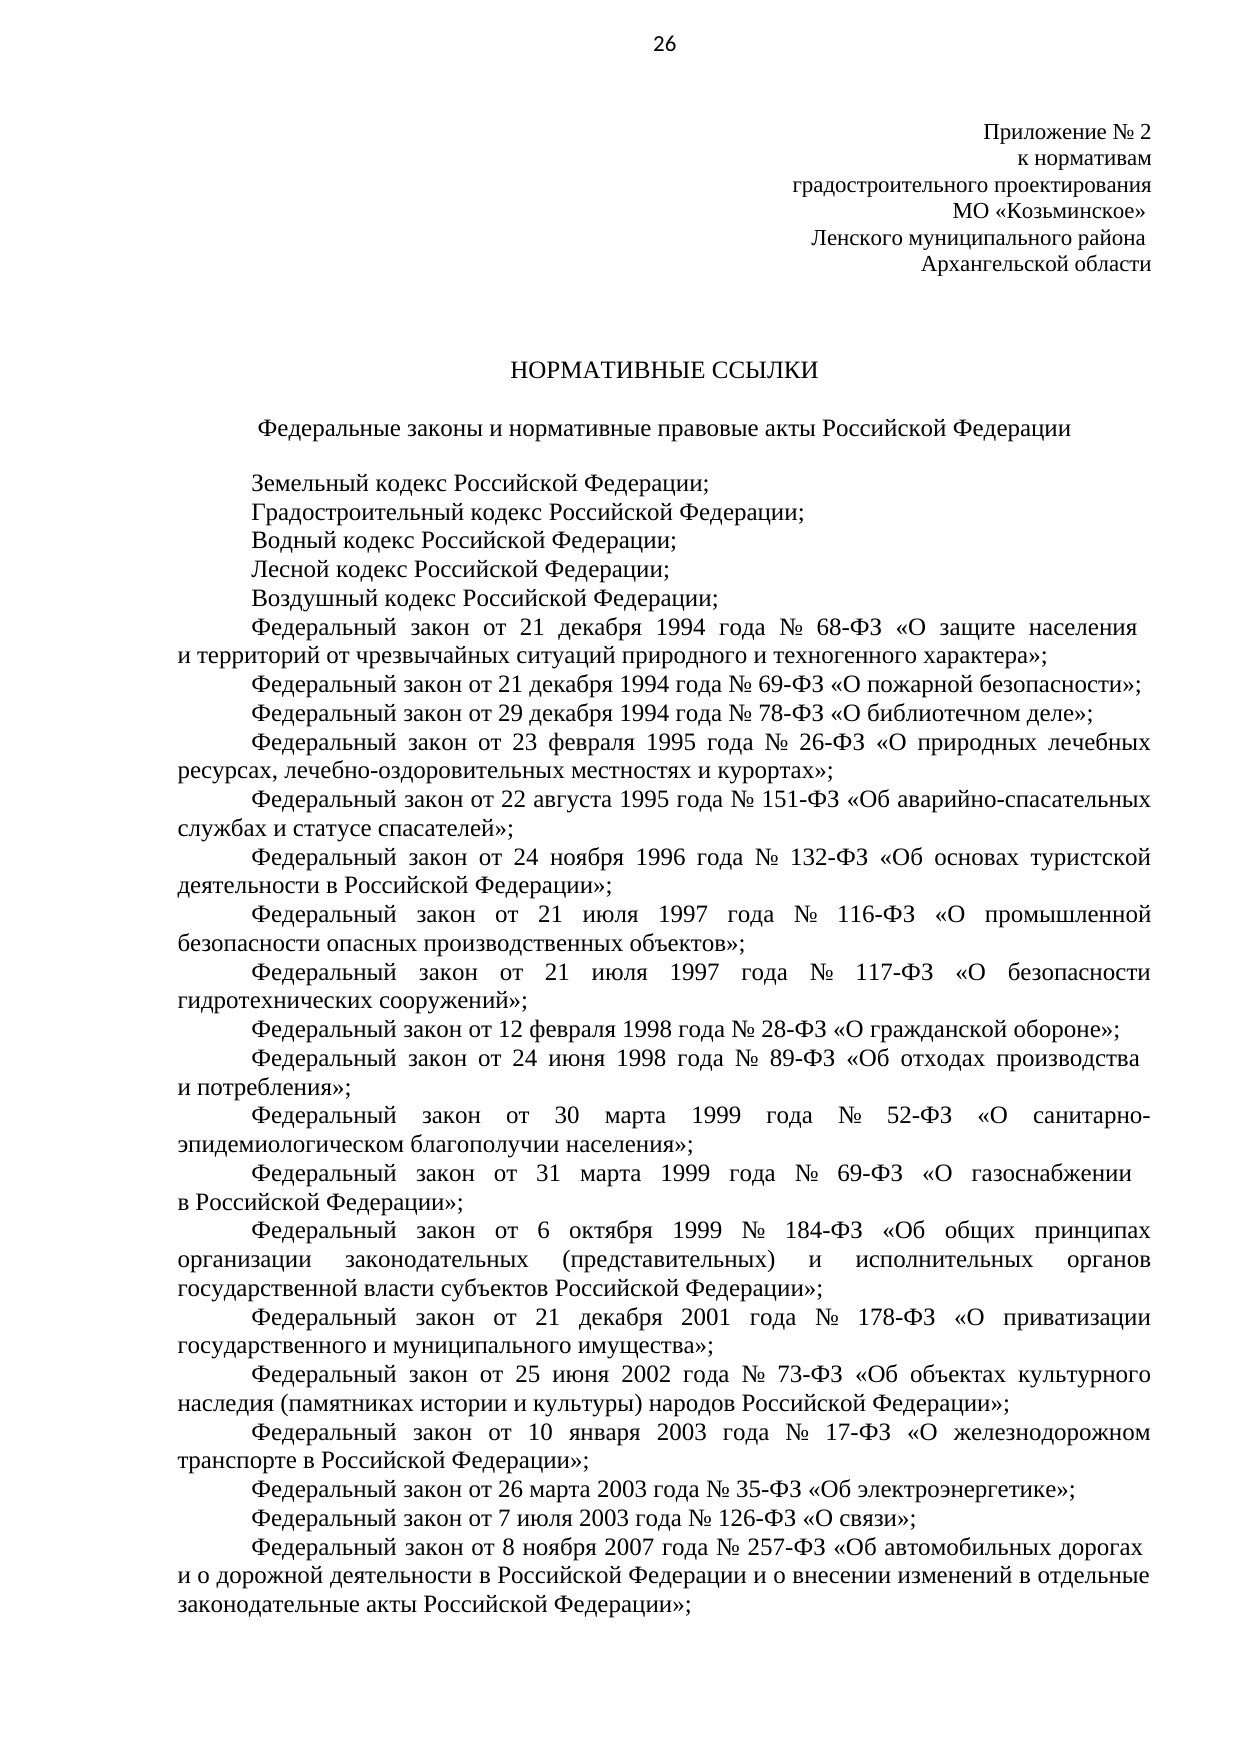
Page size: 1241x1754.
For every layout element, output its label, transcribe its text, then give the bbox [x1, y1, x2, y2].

text Лесной кодекс Российской Федерации; [177, 554, 1152, 583]
text Федеральный закон от 21 декабря 1994 года № 68-ФЗ «О защите населения и территорий от чрезвычайных ситуаций природного и техногенного характера»; [177, 612, 1152, 669]
text Федеральный закон от 21 декабря 1994 года № 69-ФЗ «О пожарной безопасности»; [177, 669, 1152, 698]
text Федеральный закон от 24 ноября 1996 года № 132-ФЗ «Об основах туристской деятельности в Российской Федерации»; [177, 842, 1152, 899]
text градостроительного проектирования [177, 171, 1152, 197]
text Федеральный закон от 30 марта 1999 года № 52-ФЗ «О санитарно-эпидемиологическом благополучии населения»; [177, 1100, 1152, 1158]
text Федеральный закон от 10 января 2003 года № 17-ФЗ «О железнодорожном транспорте в Российской Федерации»; [177, 1417, 1152, 1474]
text Водный кодекс Российской Федерации; [177, 525, 1152, 554]
text Федеральный закон от 21 декабря 2001 года № 178-ФЗ «О приватизации государственного и муниципального имущества»; [177, 1302, 1152, 1359]
text НОРМАТИВНЫЕ ССЫЛКИ [177, 355, 1152, 384]
text Федеральные законы и нормативные правовые акты Российской Федерации [177, 413, 1152, 442]
text Федеральный закон от 25 июня 2002 года № 73-ФЗ «Об объектах культурного наследия (памятниках истории и культуры) народов Российской Федерации»; [177, 1359, 1152, 1417]
text Федеральный закон от 22 августа 1995 года № 151-ФЗ «Об аварийно-спасательных службах и статусе спасателей»; [177, 784, 1152, 842]
text Федеральный закон от 23 февраля 1995 года № 26-ФЗ «О природных лечебных ресурсах, лечебно-оздоровительных местностях и курортах»; [177, 727, 1152, 784]
text Федеральный закон от 12 февраля 1998 года № 28-ФЗ «О гражданской обороне»; [177, 1014, 1152, 1043]
text Земельный кодекс Российской Федерации; [177, 468, 1152, 497]
text Федеральный закон от 6 октября 1999 № 184-ФЗ «Об общих принципах организации законодательных (представительных) и исполнительных органов государственной власти субъектов Российской Федерации»; [177, 1215, 1152, 1302]
text Воздушный кодекс Российской Федерации; [177, 583, 1152, 612]
text Федеральный закон от 24 июня 1998 года № 89-ФЗ «Об отходах производства и потребления»; [177, 1043, 1152, 1100]
text Федеральный закон от 31 марта 1999 года № 69-ФЗ «О газоснабжении в Российской Федерации»; [177, 1158, 1152, 1215]
text Федеральный закон от 26 марта 2003 года № 35-ФЗ «Об электроэнергетике»; [177, 1474, 1152, 1503]
text Федеральный закон от 8 ноября 2007 года № 257-ФЗ «Об автомобильных дорогах и о дорожной деятельности в Российской Федерации и о внесении изменений в отдельные законодательные акты Российской Федерации»; [177, 1532, 1152, 1618]
text Федеральный закон от 29 декабря 1994 года № 78-ФЗ «О библиотечном деле»; [177, 698, 1152, 727]
text МО «Козьминское» Ленского муниципального района Архангельской области [177, 197, 1152, 276]
text Федеральный закон от 21 июля 1997 года № 116-ФЗ «О промышленной безопасности опасных производственных объектов»; [177, 899, 1152, 957]
text Градостроительный кодекс Российской Федерации; [177, 497, 1152, 525]
text Приложение № 2 [177, 118, 1152, 144]
text к нормативам [177, 144, 1152, 171]
text Федеральный закон от 21 июля 1997 года № 117-ФЗ «О безопасности гидротехнических сооружений»; [177, 957, 1152, 1014]
text Федеральный закон от 7 июля 2003 года № 126-ФЗ «О связи»; [177, 1503, 1152, 1532]
